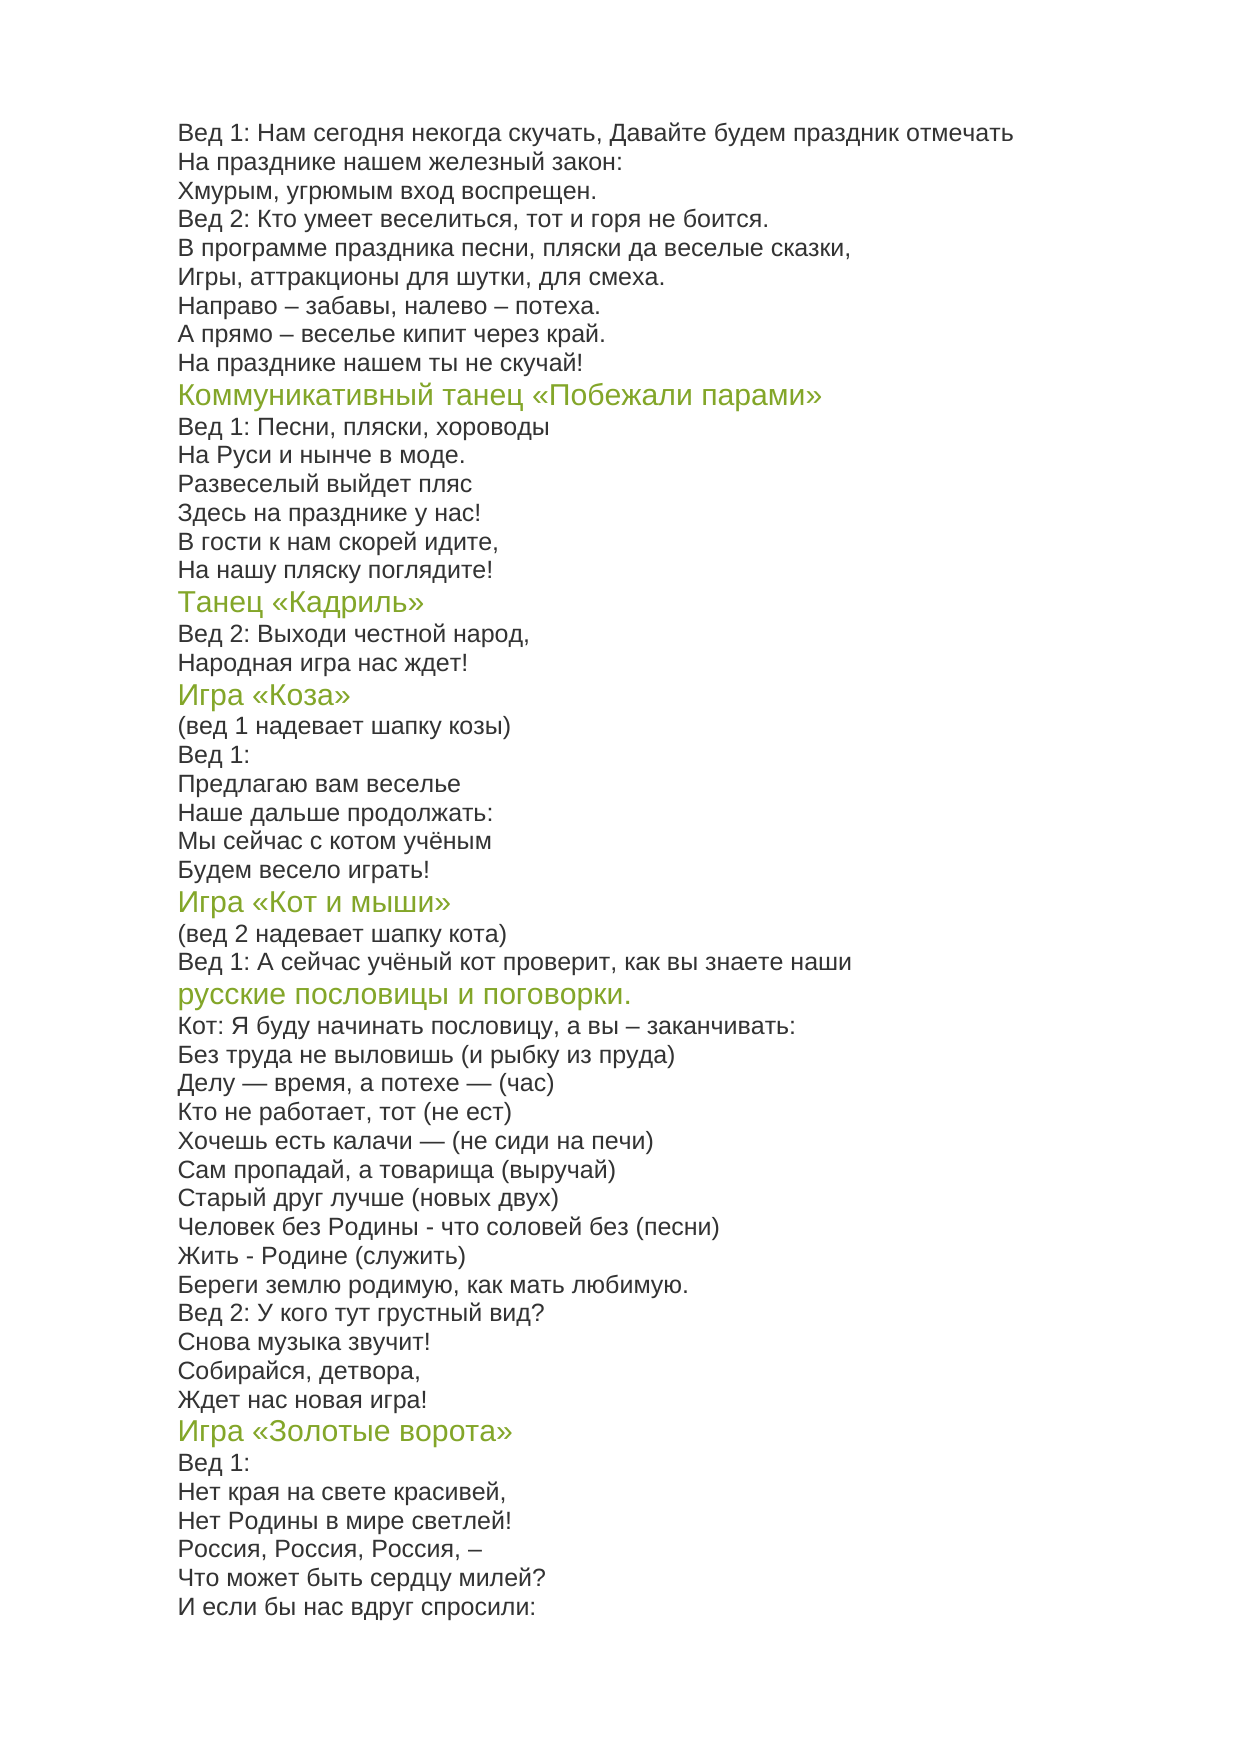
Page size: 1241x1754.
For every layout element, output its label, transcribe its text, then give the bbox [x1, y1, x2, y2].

text Делу — время, а потехе — (час) [177, 1068, 1152, 1097]
text Вед 1: Песни, пляски, хороводы [177, 412, 1152, 440]
text Вед 1: Нам сегодня некогда скучать, Давайте будем праздник отмечать [177, 118, 1152, 147]
text А прямо – веселье кипит через край. [177, 319, 1152, 348]
text Вед 1: [177, 1448, 1152, 1477]
text На празднике нашем железный закон: [177, 147, 1152, 176]
text В гости к нам скорей идите, [177, 527, 1152, 555]
text (вед 2 надевает шапку кота) [177, 918, 1152, 947]
text Игра «Коза» [177, 676, 1152, 711]
text На празднике нашем ты не скучай! [177, 348, 1152, 377]
text Кто не работает, тот (не ест) [177, 1097, 1152, 1126]
text Здесь на празднике у нас! [177, 498, 1152, 527]
text Наше дальше продолжать: [177, 797, 1152, 826]
text Игра «Кот и мыши» [177, 884, 1152, 918]
text Танец «Кадриль» [177, 584, 1152, 619]
text Нет Родины в мире светлей! [177, 1506, 1152, 1534]
text Собирайся, детвора, [177, 1356, 1152, 1384]
text русские пословицы и поговорки. [177, 976, 1152, 1011]
text Народная игра нас ждет! [177, 648, 1152, 676]
text Человек без Родины - что соловей без (песни) [177, 1212, 1152, 1241]
text Предлагаю вам веселье [177, 769, 1152, 797]
text Снова музыка звучит! [177, 1327, 1152, 1356]
text На нашу пляску поглядите! [177, 555, 1152, 584]
text Развеселый выйдет пляс [177, 469, 1152, 498]
text Вед 2: Кто умеет веселиться, тот и горя не боится. [177, 204, 1152, 233]
text Береги землю родимую, как мать любимую. [177, 1269, 1152, 1298]
text Направо – забавы, налево – потеха. [177, 291, 1152, 319]
text Хмурым, угрюмым вход воспрещен. [177, 176, 1152, 204]
text Кот: Я буду начинать пословицу, а вы – заканчивать: [177, 1011, 1152, 1039]
text Мы сейчас с котом учёным [177, 826, 1152, 855]
text Будем весело играть! [177, 855, 1152, 884]
text Игра «Золотые ворота» [177, 1413, 1152, 1448]
text Вед 1: А сейчас учёный кот проверит, как вы знаете наши [177, 947, 1152, 976]
text Вед 2: Выходи честной народ, [177, 619, 1152, 648]
text Вед 2: У кого тут грустный вид? [177, 1298, 1152, 1327]
text (вед 1 надевает шапку козы) [177, 711, 1152, 740]
text Без труда не выловишь (и рыбку из пруда) [177, 1039, 1152, 1068]
text Хочешь есть калачи — (не сиди на печи) [177, 1126, 1152, 1154]
text Игры, аттракционы для шутки, для смеха. [177, 262, 1152, 291]
text Нет края на свете красивей, [177, 1477, 1152, 1506]
text Что может быть сердцу милей? [177, 1563, 1152, 1592]
text Сам пропадай, а товарища (выручай) [177, 1154, 1152, 1183]
text В программе праздника песни, пляски да веселые сказки, [177, 233, 1152, 262]
text Вед 1: [177, 740, 1152, 769]
text Коммуникативный танец «Побежали парами» [177, 377, 1152, 412]
text Жить - Родине (служить) [177, 1241, 1152, 1269]
text И если бы нас вдруг спросили: [177, 1592, 1152, 1621]
text Ждет нас новая игра! [177, 1384, 1152, 1413]
text Россия, Россия, Россия, – [177, 1534, 1152, 1563]
text Старый друг лучше (новых двух) [177, 1183, 1152, 1212]
text На Руси и нынче в моде. [177, 440, 1152, 469]
